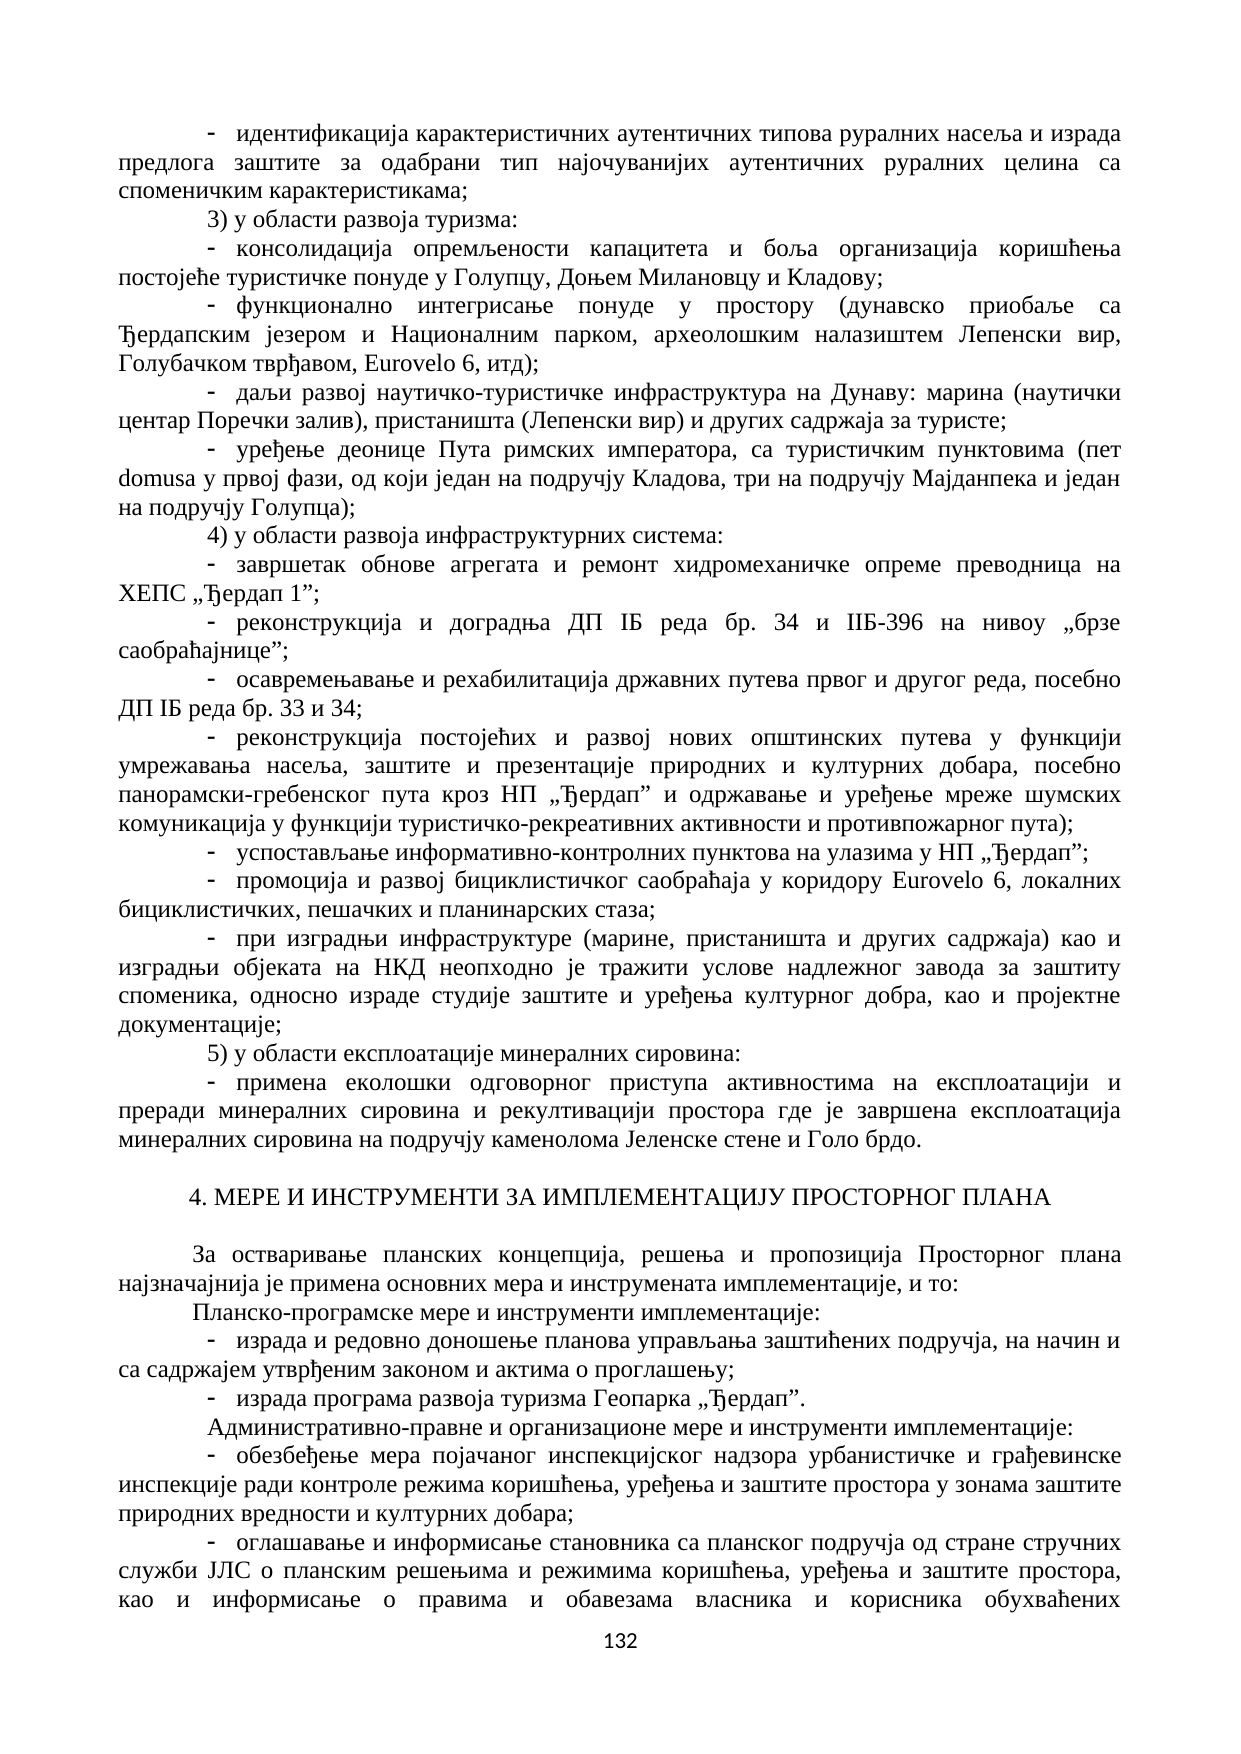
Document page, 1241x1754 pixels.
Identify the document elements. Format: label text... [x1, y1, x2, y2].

list израда и редовно доношење планова управљања заштићених подручја, на начин и са садржајем утврђеним законом и актима о проглашењу; [118, 1326, 1122, 1383]
list уређење деонице Пута римских императора, са туристичким пунктовима (пет domusa у првој фази, од који један на подручју Кладова, три на подручју Мајданпека и један на подручју Голупца); [118, 434, 1122, 521]
list примена еколошки одговорног приступа активностима на експлоатацији и преради минералних сировина и рекултивацији простора где је завршена експлоатација минералних сировина на подручју каменолома Јеленске стене и Голо брдо. [118, 1067, 1122, 1153]
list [118, 1527, 1122, 1613]
list даљи развој наутичко-туристичке инфраструктура на Дунаву: марина (наутички центар Поречки залив), пристаништа (Лепенски вир) и других садржаја за туристе; [118, 377, 1122, 434]
list консолидација опремљености капацитета и боља организација коришћења постојеће туристичке понуде у Голупцу, Доњем Милановцу и Кладову; [118, 233, 1122, 291]
list обезбеђење мера појачаног инспекцијског надзора урбанистичке и грађевинске инспекције ради контроле режима коришћења, уређења и заштите простора у зонама заштите природних вредности и културних добара; [118, 1441, 1122, 1527]
text Административно-правне и организационе мере и инструменти имплементације: [118, 1412, 1122, 1441]
list реконструкција постојећих и развој нових општинских путева у функцији умрежавања насеља, заштите и презентације природних и културних добара, посебно панорамски-гребенског пута кроз НП „Ђердап” и одржавање и уређење мреже шумских комуникација у функцији туристичко-рекреативних активности и противпожарног пута); [118, 722, 1122, 837]
list промоција и развој бициклистичког саобраћаја у коридору Eurovelo 6, локалних бициклистичких, пешачких и планинарских стаза; [118, 866, 1122, 923]
text 5) у области експлоатације минералних сировина: [118, 1038, 1122, 1067]
subtitle 4. МЕРЕ И ИНСТРУМЕНТИ ЗА ИМПЛЕМЕНТАЦИЈУ ПРОСТОРНОГ ПЛАНА [118, 1182, 1122, 1211]
text 3) у области развоја туризма: [118, 204, 1122, 233]
list успостављање информативно-контролних пунктова на улазима у НП „Ђердап”; [118, 837, 1122, 866]
list завршетак обнове агрегата и ремонт хидромеханичке опреме преводница на ХЕПС „Ђердап 1”; [118, 549, 1122, 607]
list функционално интегрисање понуде у простору (дунавско приобаље са Ђердапским језером и Националним парком, археолошким налазиштем Лепенски вир, Голубачком тврђавом, Eurovelo 6, итд); [118, 291, 1122, 377]
text Планско-програмске мере и инструменти имплементације: [118, 1297, 1122, 1326]
list реконструкција и доградња ДП IБ реда бр. 34 и IIБ-396 на нивоу „брзе саобраћајнице”; [118, 607, 1122, 664]
list осавремењавање и рехабилитација државних путeвa првог и другог реда, посебно ДП IБ реда бр. 33 и 34; [118, 664, 1122, 722]
text 4) у области развоја инфраструктурних система: [118, 521, 1122, 549]
list идентификација карактеристичних аутентичних типова руралних насеља и израда предлога заштите за одабрани тип најочуванијих аутентичних руралних целина са споменичким карактеристикама; [118, 118, 1122, 204]
list израда програма развоја туризма Геопарка „Ђердап”. [118, 1383, 1122, 1412]
list при изградњи инфраструктуре (марине, пристаништа и других садржаја) као и изградњи објеката на НКД неопходно је тражити услове надлежног завода за заштиту споменика, односно израде студије заштите и уређења културног добра, као и пројектне документације; [118, 923, 1122, 1038]
text За остваривање планских концепција, решења и пропозиција Просторног плана најзначајнија је примена основних мера и инструмената имплементације, и то: [118, 1239, 1122, 1297]
